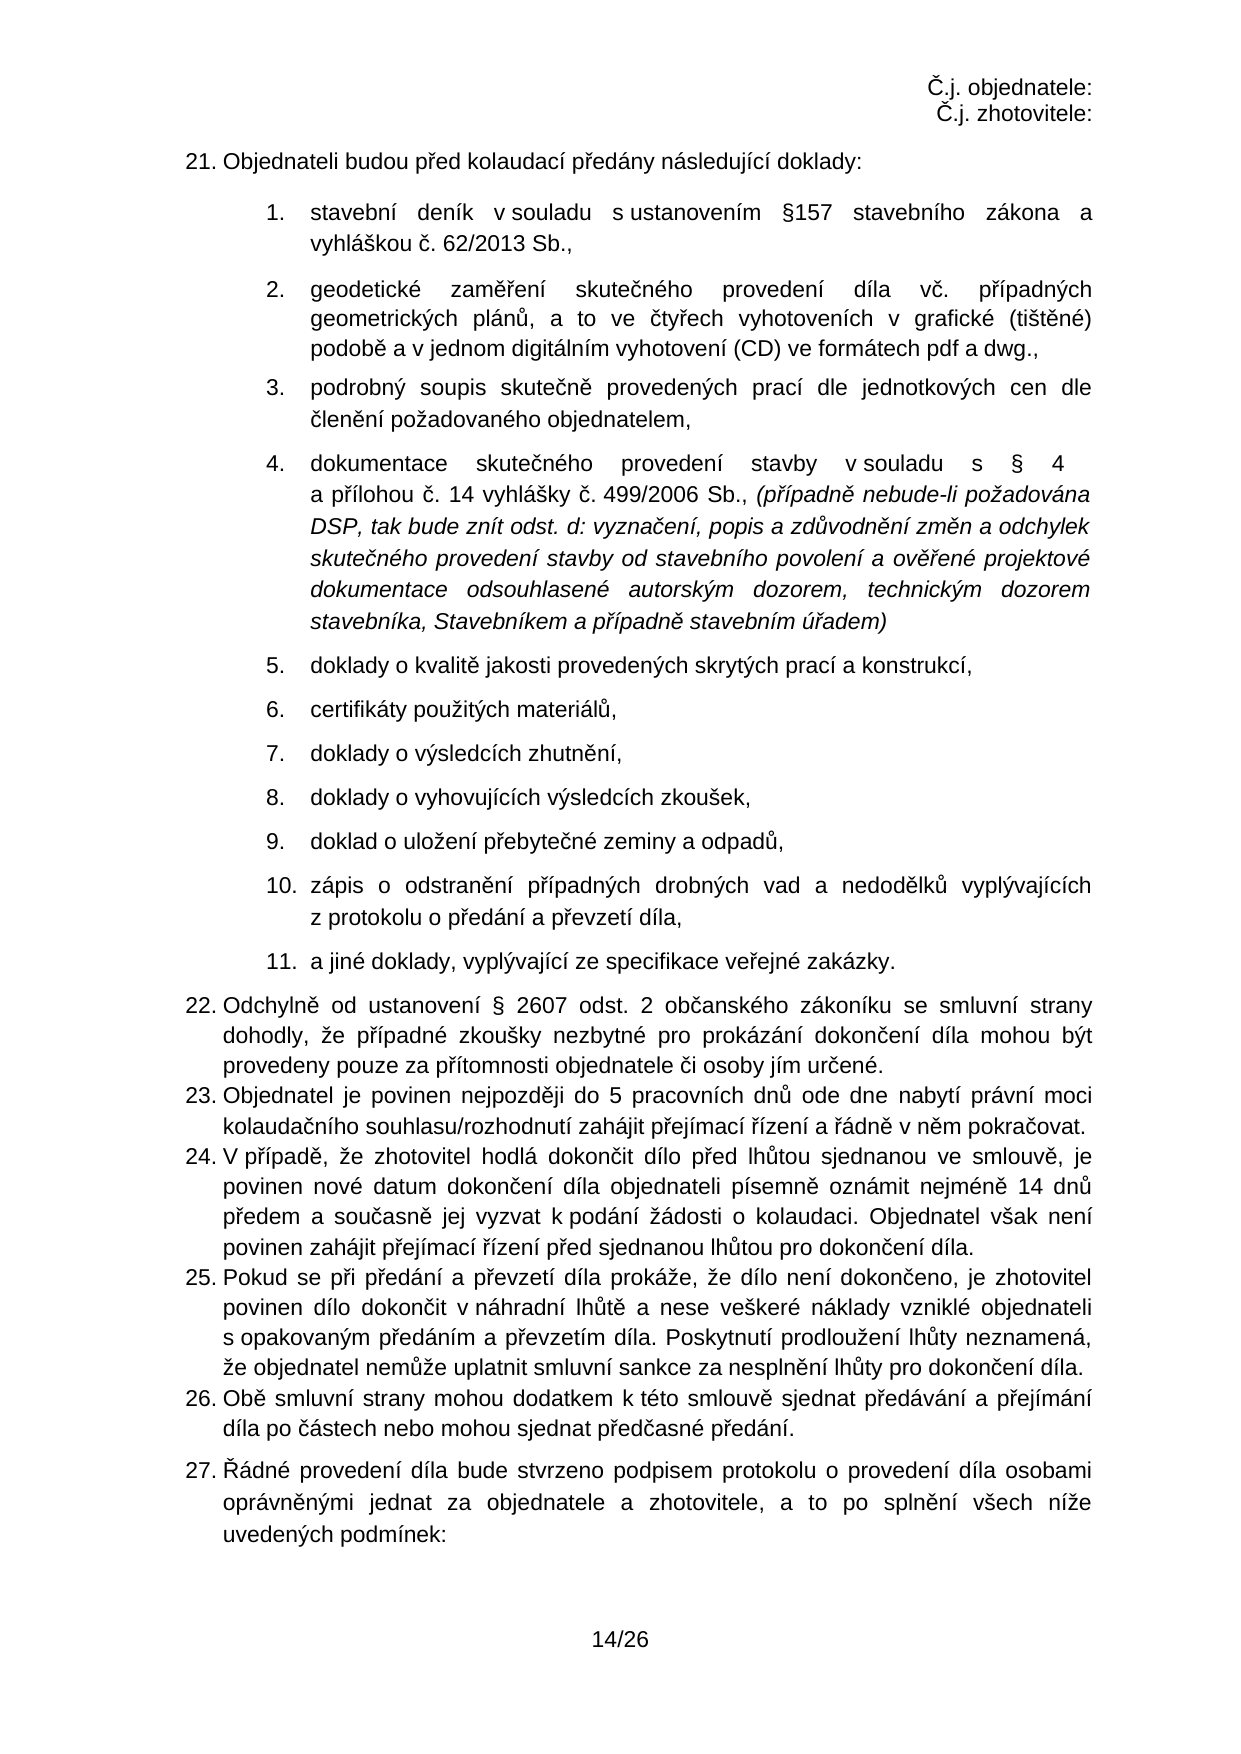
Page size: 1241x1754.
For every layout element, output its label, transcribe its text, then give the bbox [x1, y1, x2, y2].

list Pokud se při předání a převzetí díla prokáže, že dílo není dokončeno, je zhotovitel povinen dílo dokončit v náhradní lhůtě a nese veškeré náklady vzniklé objednateli s opakovaným předáním a převzetím díla. Poskytnutí prodloužení lhůty neznamená, že objednatel nemůže uplatnit smluvní sankce za nesplnění lhůty pro dokončení díla. [185, 1264, 1093, 1381]
list doklad o uložení přebytečné zeminy a odpadů, [266, 828, 1093, 854]
list doklady o vyhovujících výsledcích zkoušek, [266, 784, 1093, 810]
list Objednateli budou před kolaudací předány následující doklady: [185, 148, 1093, 174]
list Odchylně od ustanovení § 2607 odst. 2 občanského zákoníku se smluvní strany dohodly, že případné zkoušky nezbytné pro prokázání dokončení díla mohou být provedeny pouze za přítomnosti objednatele či osoby jím určené. [185, 992, 1093, 1078]
list doklady o kvalitě jakosti provedených skrytých prací a konstrukcí, [266, 652, 1093, 678]
list a jiné doklady, vyplývající ze specifikace veřejné zakázky. [266, 948, 1093, 974]
list stavební deník v souladu s ustanovením §157 stavebního zákona a vyhláškou č. 62/2013 Sb., [266, 199, 1093, 257]
list certifikáty použitých materiálů, [266, 696, 1093, 722]
list dokumentace skutečného provedení stavby v souladu s § 4 a přílohou č. 14 vyhlášky č. 499/2006 Sb., (případně nebude-li požadována DSP, tak bude znít odst. d: vyznačení, popis a zdůvodnění změn a odchylek skutečného provedení stavby od stavebního povolení a ověřené projektové dokumentace odsouhlasené autorským dozorem, technickým dozorem stavebníka, Stavebníkem a případně stavebním úřadem) [266, 450, 1093, 634]
list zápis o odstranění případných drobných vad a nedodělků vyplývajících z protokolu o předání a převzetí díla, [266, 872, 1093, 930]
list Objednatel je povinen nejpozději do 5 pracovních dnů ode dne nabytí právní moci kolaudačního souhlasu/rozhodnutí zahájit přejímací řízení a řádně v něm pokračovat. [185, 1082, 1093, 1139]
list doklady o výsledcích zhutnění, [266, 740, 1093, 766]
list Řádné provedení díla bude stvrzeno podpisem protokolu o provedení díla osobami oprávněnými jednat za objednatele a zhotovitele, a to po splnění všech níže uvedených podmínek: [185, 1457, 1093, 1547]
list podrobný soupis skutečně provedených prací dle jednotkových cen dle členění požadovaného objednatelem, [266, 374, 1093, 432]
list geodetické zaměření skutečného provedení díla vč. případných geometrických plánů, a to ve čtyřech vyhotoveních v grafické (tištěné) podobě a v jednom digitálním vyhotovení (CD) ve formátech pdf a dwg., [266, 274, 1093, 362]
list V případě, že zhotovitel hodlá dokončit dílo před lhůtou sjednanou ve smlouvě, je povinen nové datum dokončení díla objednateli písemně oznámit nejméně 14 dnů předem a současně jej vyzvat k podání žádosti o kolaudaci. Objednatel však není povinen zahájit přejímací řízení před sjednanou lhůtou pro dokončení díla. [185, 1143, 1093, 1260]
list Obě smluvní strany mohou dodatkem k této smlouvě sjednat předávání a přejímání díla po částech nebo mohou sjednat předčasné předání. [185, 1384, 1093, 1441]
